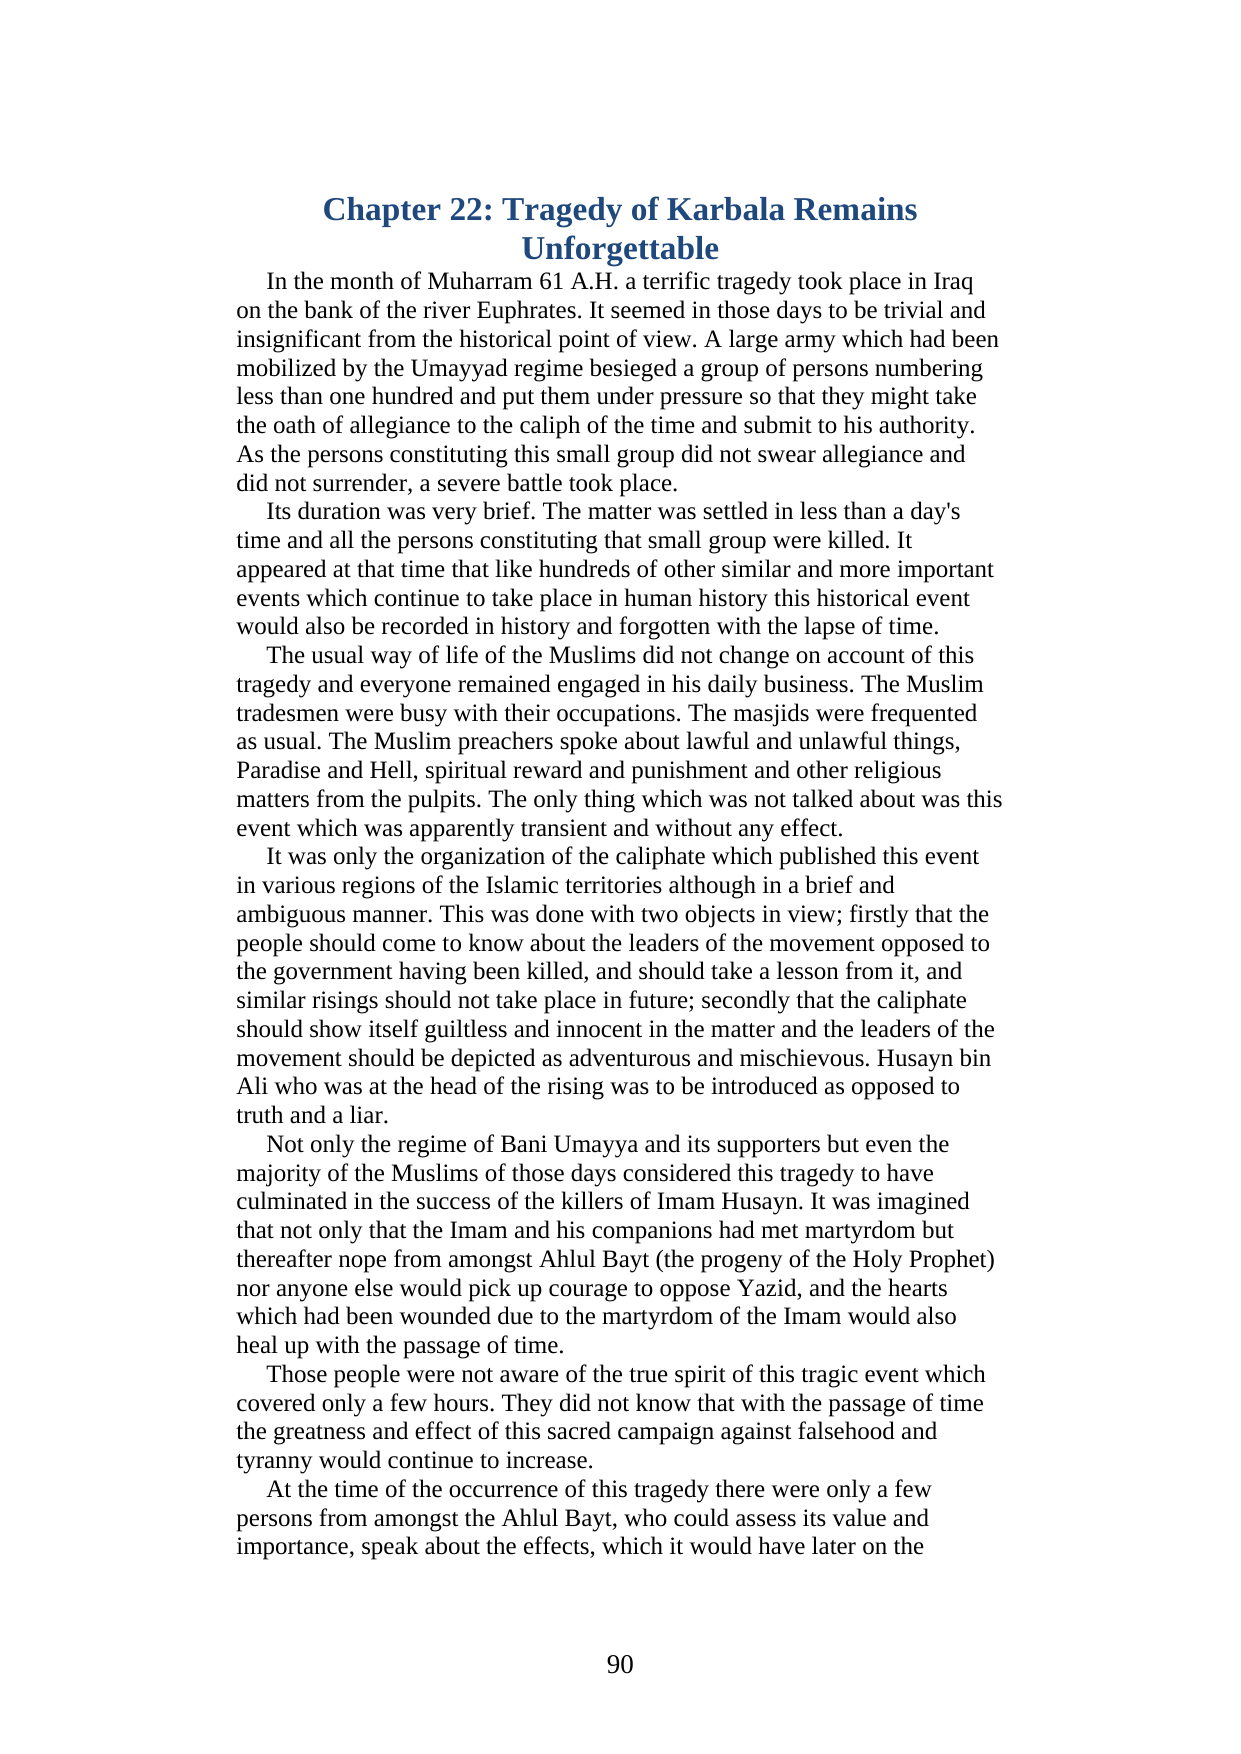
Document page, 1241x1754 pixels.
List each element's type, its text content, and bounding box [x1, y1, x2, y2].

text In the month of Muharram 61 A.H. a terrific tragedy took place in Iraq on the bank of the river Euphrates. It seemed in those days to be trivial and insignificant from the historical point of view. A large army which had been mobilized by the Umayyad regime besieged a group of persons numbering less than one hundred and put them under pressure so that they might take the oath of allegiance to the caliph of the time and submit to his authority. As the persons constituting this small group did not swear allegiance and did not surrender, a severe battle took place. [236, 266, 1004, 496]
text Not only the regime of Bani Umayya and its supporters but even the majority of the Muslims of those days considered this tragedy to have culminated in the success of the killers of Imam Husayn. It was imagined that not only that the Imam and his companions had met martyrdom but thereafter nope from amongst Ahlul Bayt (the progeny of the Holy Prophet) nor anyone else would pick up courage to oppose Yazid, and the hearts which had been wounded due to the martyrdom of the Imam would also heal up with the passage of time. [236, 1129, 1004, 1359]
text The usual way of life of the Muslims did not change on account of this tragedy and everyone remained engaged in his daily business. The Muslim tradesmen were busy with their occupations. The masjids were frequented as usual. The Muslim preachers spoke about lawful and unlawful things, Paradise and Hell, spiritual reward and punishment and other religious matters from the pulpits. The only thing which was not talked about was this event which was apparently transient and without any effect. [236, 640, 1004, 841]
subtitle Chapter 22: Tragedy of Karbala Remains Unforgettable [236, 190, 1004, 266]
text At the time of the occurrence of this tragedy there were only a few persons from amongst the Ahlul Bayt, who could assess its value and importance, speak about the effects, which it would have later on the [236, 1474, 1004, 1560]
text It was only the organization of the caliphate which published this event in various regions of the Islamic territories although in a brief and ambiguous manner. This was done with two objects in view; firstly that the people should come to know about the leaders of the movement opposed to the government having been killed, and should take a lesson from it, and similar risings should not take place in future; secondly that the caliphate should show itself guiltless and innocent in the matter and the leaders of the movement should be depicted as adventurous and mischievous. Husayn bin Ali who was at the head of the rising was to be introduced as opposed to truth and a liar. [236, 841, 1004, 1129]
text Its duration was very brief. The matter was settled in less than a day's time and all the persons constituting that small group were killed. It appeared at that time that like hundreds of other similar and more important events which continue to take place in human history this historical event would also be recorded in history and forgotten with the lapse of time. [236, 496, 1004, 640]
text Those people were not aware of the true spirit of this tragic event which covered only a few hours. They did not know that with the passage of time the greatness and effect of this sacred campaign against falsehood and tyranny would continue to increase. [236, 1359, 1004, 1474]
